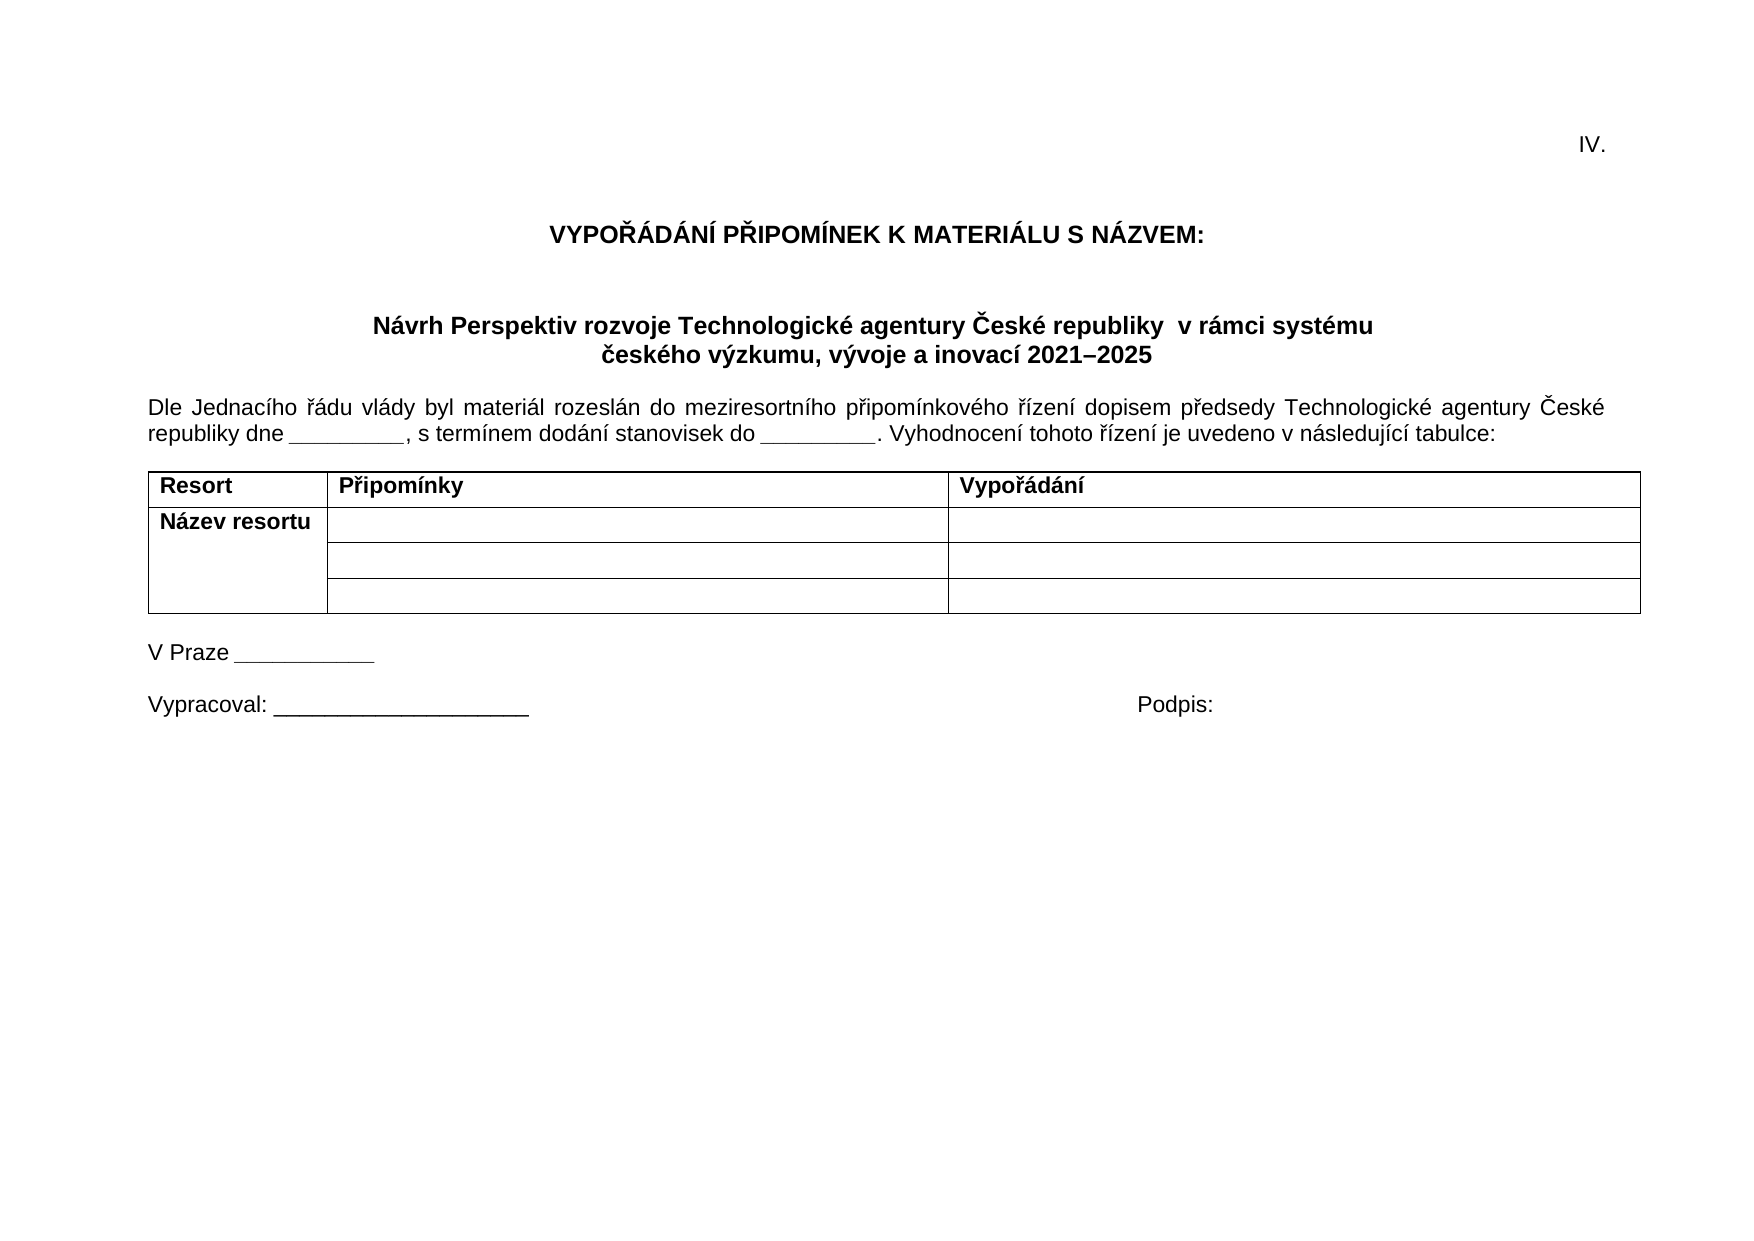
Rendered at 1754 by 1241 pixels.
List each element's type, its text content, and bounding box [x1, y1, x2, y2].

text V Praze ___________ [148, 639, 1606, 666]
table_cell [328, 508, 948, 542]
table_header Vypořádání [949, 473, 1640, 507]
table_header Resort [149, 473, 327, 507]
text Vypracoval: ____________________ Podpis: [148, 691, 1606, 717]
table_cell [949, 543, 1640, 578]
text IV. [148, 131, 1606, 157]
table_cell [328, 579, 948, 613]
text Dle Jednacího řádu vlády byl materiál rozeslán do meziresortního připomínkového řízení dopisem předsedy Technologické agentury České republiky dne _________, s termínem dodání stanovisek do _________. Vyhodnocení tohoto řízení je uvedeno v následující tabulce: [148, 394, 1606, 446]
text VYPOŘÁDÁNÍ PŘIPOMÍNEK K MATERIÁLU S NÁZVEM: [148, 220, 1606, 249]
table_cell [328, 543, 948, 578]
table_cell Název resortu [149, 508, 327, 613]
text Návrh Perspektiv rozvoje Technologické agentury České republiky v rámci systému českého výzkumu, vývoje a inovací 2021–2025 [148, 311, 1606, 369]
table_header Připomínky [328, 473, 948, 507]
table_cell [949, 508, 1640, 542]
table_cell [949, 579, 1640, 613]
